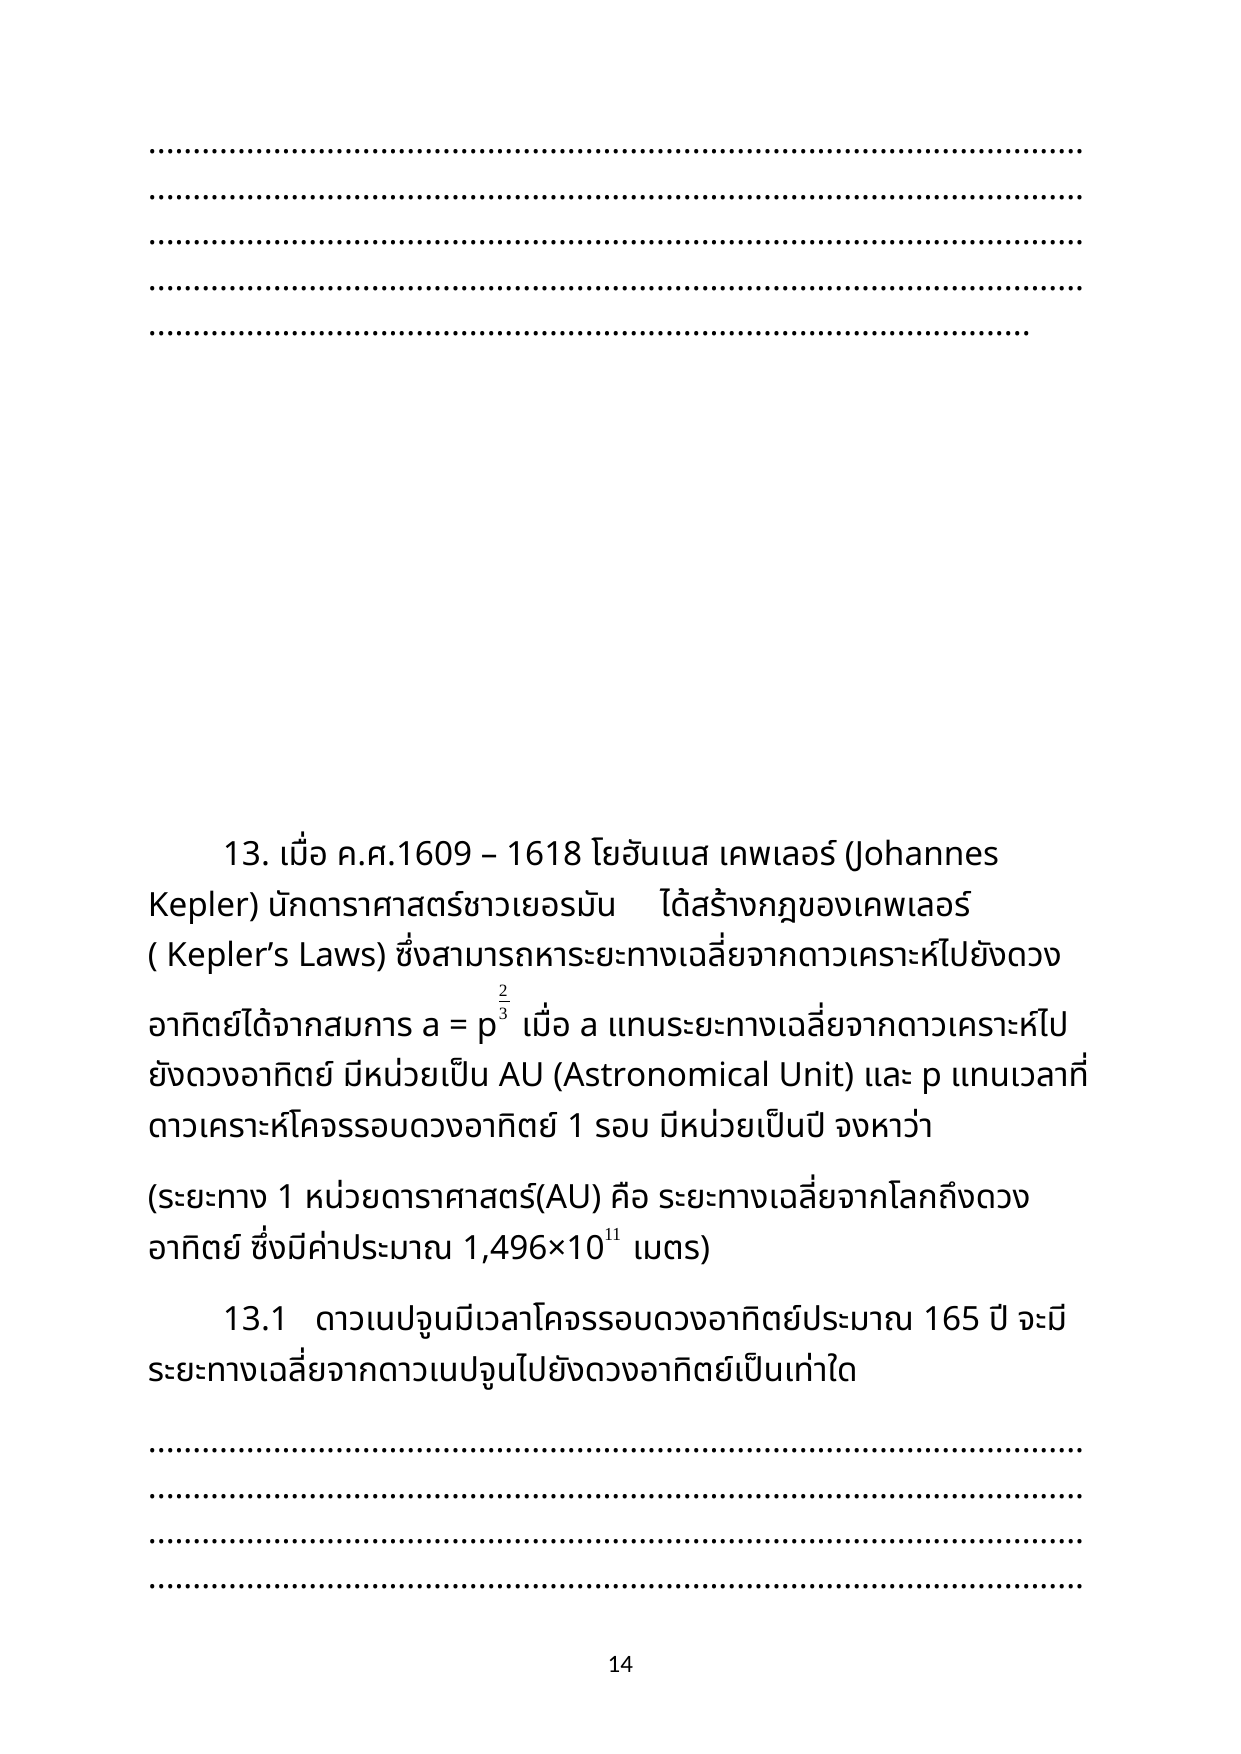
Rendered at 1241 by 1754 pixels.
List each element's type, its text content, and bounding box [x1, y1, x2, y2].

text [148, 1417, 1092, 1599]
text 13.1 ดาวเนปจูนมีเวลาโคจรรอบดวงอาทิตย์ประมาณ 165 ปี จะมีระยะทางเฉลี่ยจากดาวเนปจูนไปยังดวงอาทิตย์เป็นเท่าใด [148, 1295, 1092, 1396]
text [148, 118, 1092, 345]
text 13. เมื่อ ค.ศ.1609 – 1618 โยฮันเนส เคพเลอร์ (Johannes Kepler) นักดาราศาสตร์ชาวเยอรมัน ได้สร้างกฎของเคพเลอร์ ( Kepler’s Laws) ซึ่งสามารถหาระยะทางเฉลี่ยจากดาวเคราะห์ไปยังดวงอาทิตย์ได้จากสมการ a = p เมื่อ a แทนระยะทางเฉลี่ยจากดาวเคราะห์ไปยังดวงอาทิตย์ มีหน่วยเป็น AU (Astronomical Unit) และ p แทนเวลาที่ดาวเคราะห์โคจรรอบดวงอาทิตย์ 1 รอบ มีหน่วยเป็นปี จงหาว่า [148, 830, 1092, 1152]
text (ระยะทาง 1 หน่วยดาราศาสตร์(AU) คือ ระยะทางเฉลี่ยจากโลกถึงดวงอาทิตย์ ซึ่งมีค่าประมาณ 1,496×10 เมตร) [148, 1173, 1092, 1274]
